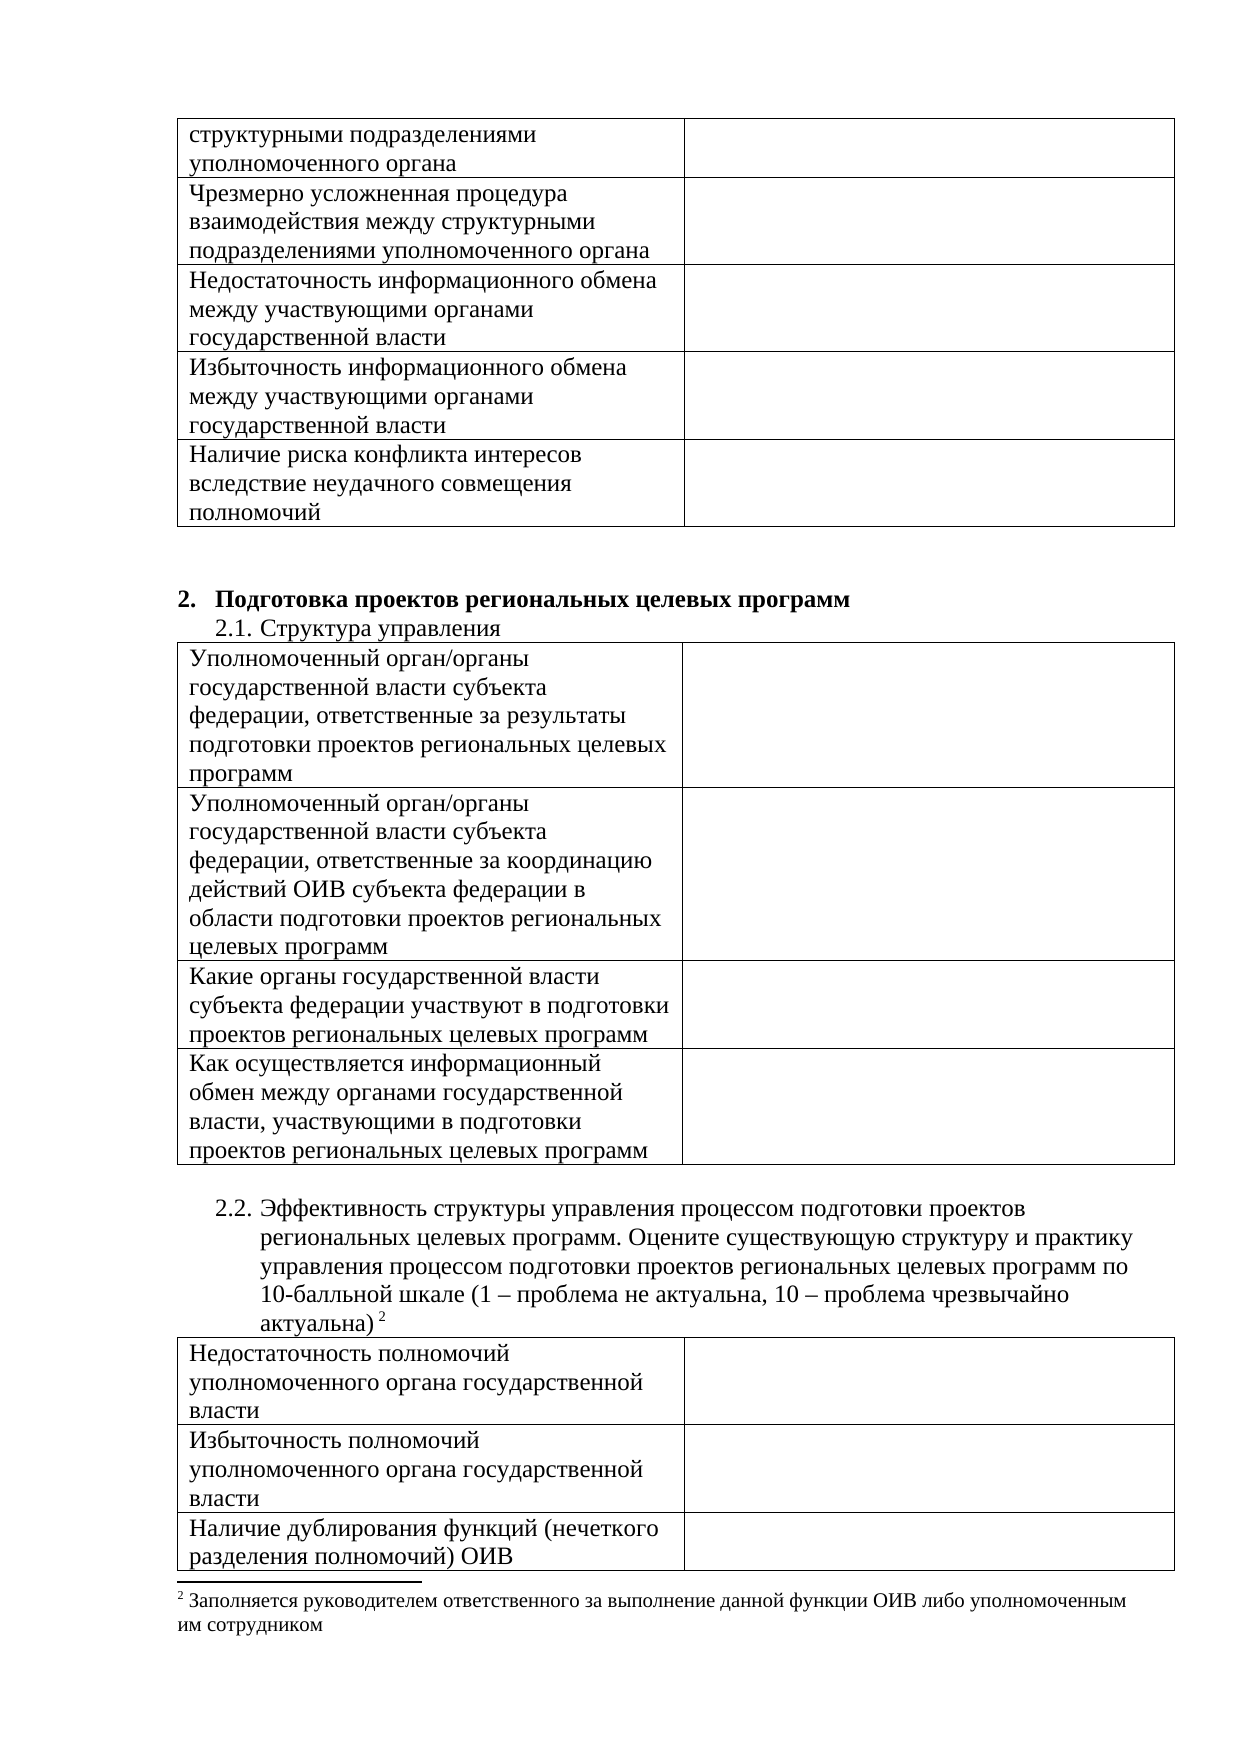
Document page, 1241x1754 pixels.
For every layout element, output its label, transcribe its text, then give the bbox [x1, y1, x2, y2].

list Структура управления [215, 613, 1152, 642]
table_cell Наличие риска конфликта интересов вследствие неудачного совмещения полномочий [178, 440, 684, 526]
list Подготовка проектов региональных целевых программ [177, 584, 1152, 613]
table_cell Какие органы государственной власти субъекта федерации участвуют в подготовки проектов региональных целевых программ [178, 961, 682, 1047]
table_cell [685, 440, 1174, 526]
list Эффективность структуры управления процессом подготовки проектов региональных целевых программ. Оцените существующую структуру и практику управления процессом подготовки проектов региональных целевых программ по 10-балльной шкале (1 – проблема не актуальна, 10 – проблема чрезвычайно актуальна) [215, 1193, 1152, 1337]
table_header [685, 1338, 1174, 1424]
table_cell [685, 178, 1174, 264]
table_cell Наличие дублирования функций (нечеткого разделения полномочий) ОИВ [178, 1513, 684, 1570]
table_cell [685, 265, 1174, 351]
table_cell [685, 1425, 1174, 1512]
table_cell [685, 119, 1174, 177]
table_cell [685, 352, 1174, 438]
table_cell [178, 119, 684, 177]
table_cell Недостаточность информационного обмена между участвующими органами государственной власти [178, 265, 684, 351]
table_header Уполномоченный орган/органы государственной власти субъекта федерации, ответственные за результаты подготовки проектов региональных целевых программ [178, 643, 682, 787]
table_cell [683, 961, 1174, 1047]
table_cell Чрезмерно усложненная процедура взаимодействия между структурными подразделениями уполномоченного органа [178, 178, 684, 264]
table_cell [683, 788, 1174, 960]
table_cell Избыточность информационного обмена между участвующими органами государственной власти [178, 352, 684, 438]
table_cell [685, 1513, 1174, 1570]
table_cell Избыточность полномочий уполномоченного органа государственной власти [178, 1425, 684, 1512]
table_header Недостаточность полномочий уполномоченного органа государственной власти [178, 1338, 684, 1424]
table_header [683, 643, 1174, 787]
table_cell Уполномоченный орган/органы государственной власти субъекта федерации, ответственные за координацию действий ОИВ субъекта федерации в области подготовки проектов региональных целевых программ [178, 788, 682, 960]
table_cell Как осуществляется информационный обмен между органами государственной власти, участвующими в подготовки проектов региональных целевых программ [178, 1049, 682, 1163]
table_cell [683, 1049, 1174, 1163]
